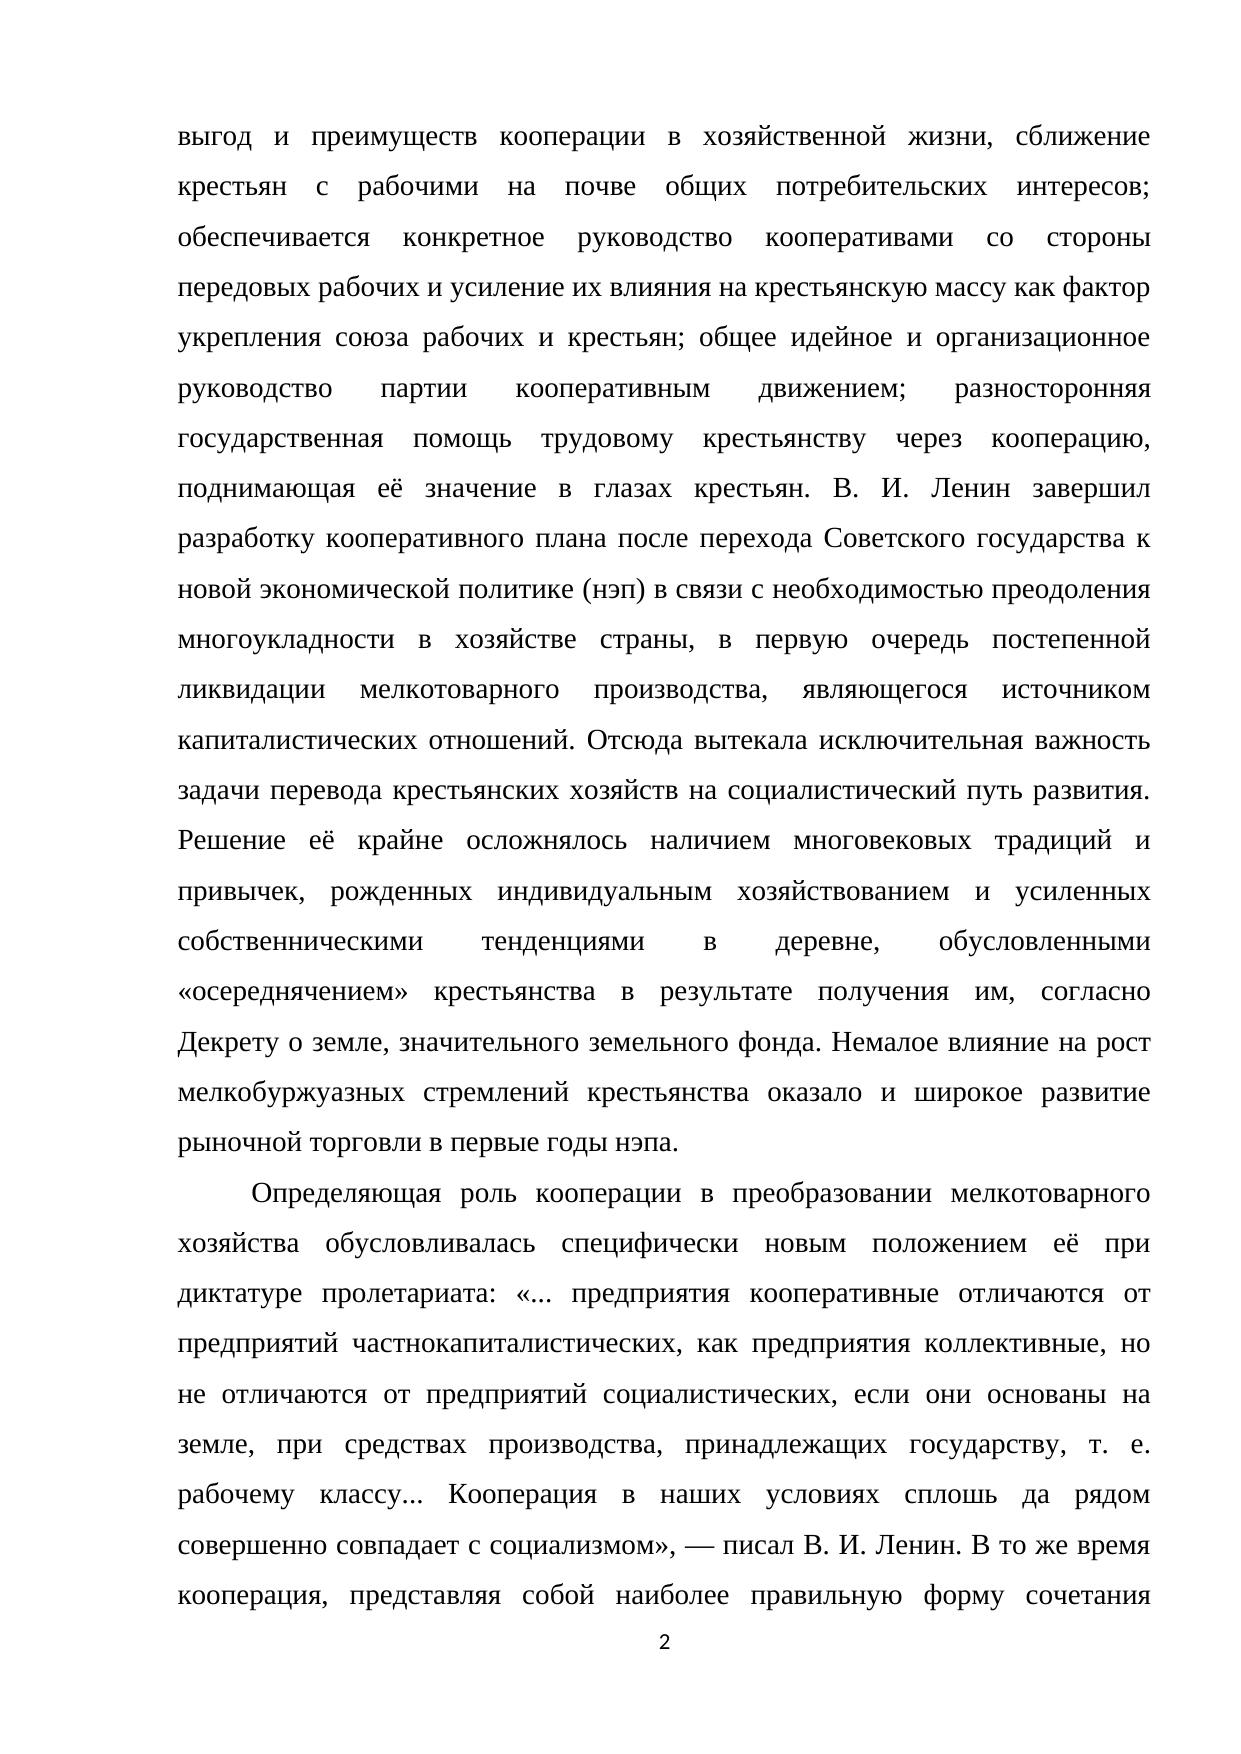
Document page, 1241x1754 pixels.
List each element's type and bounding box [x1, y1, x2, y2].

text [177, 118, 1152, 1158]
text [177, 1175, 1152, 1611]
